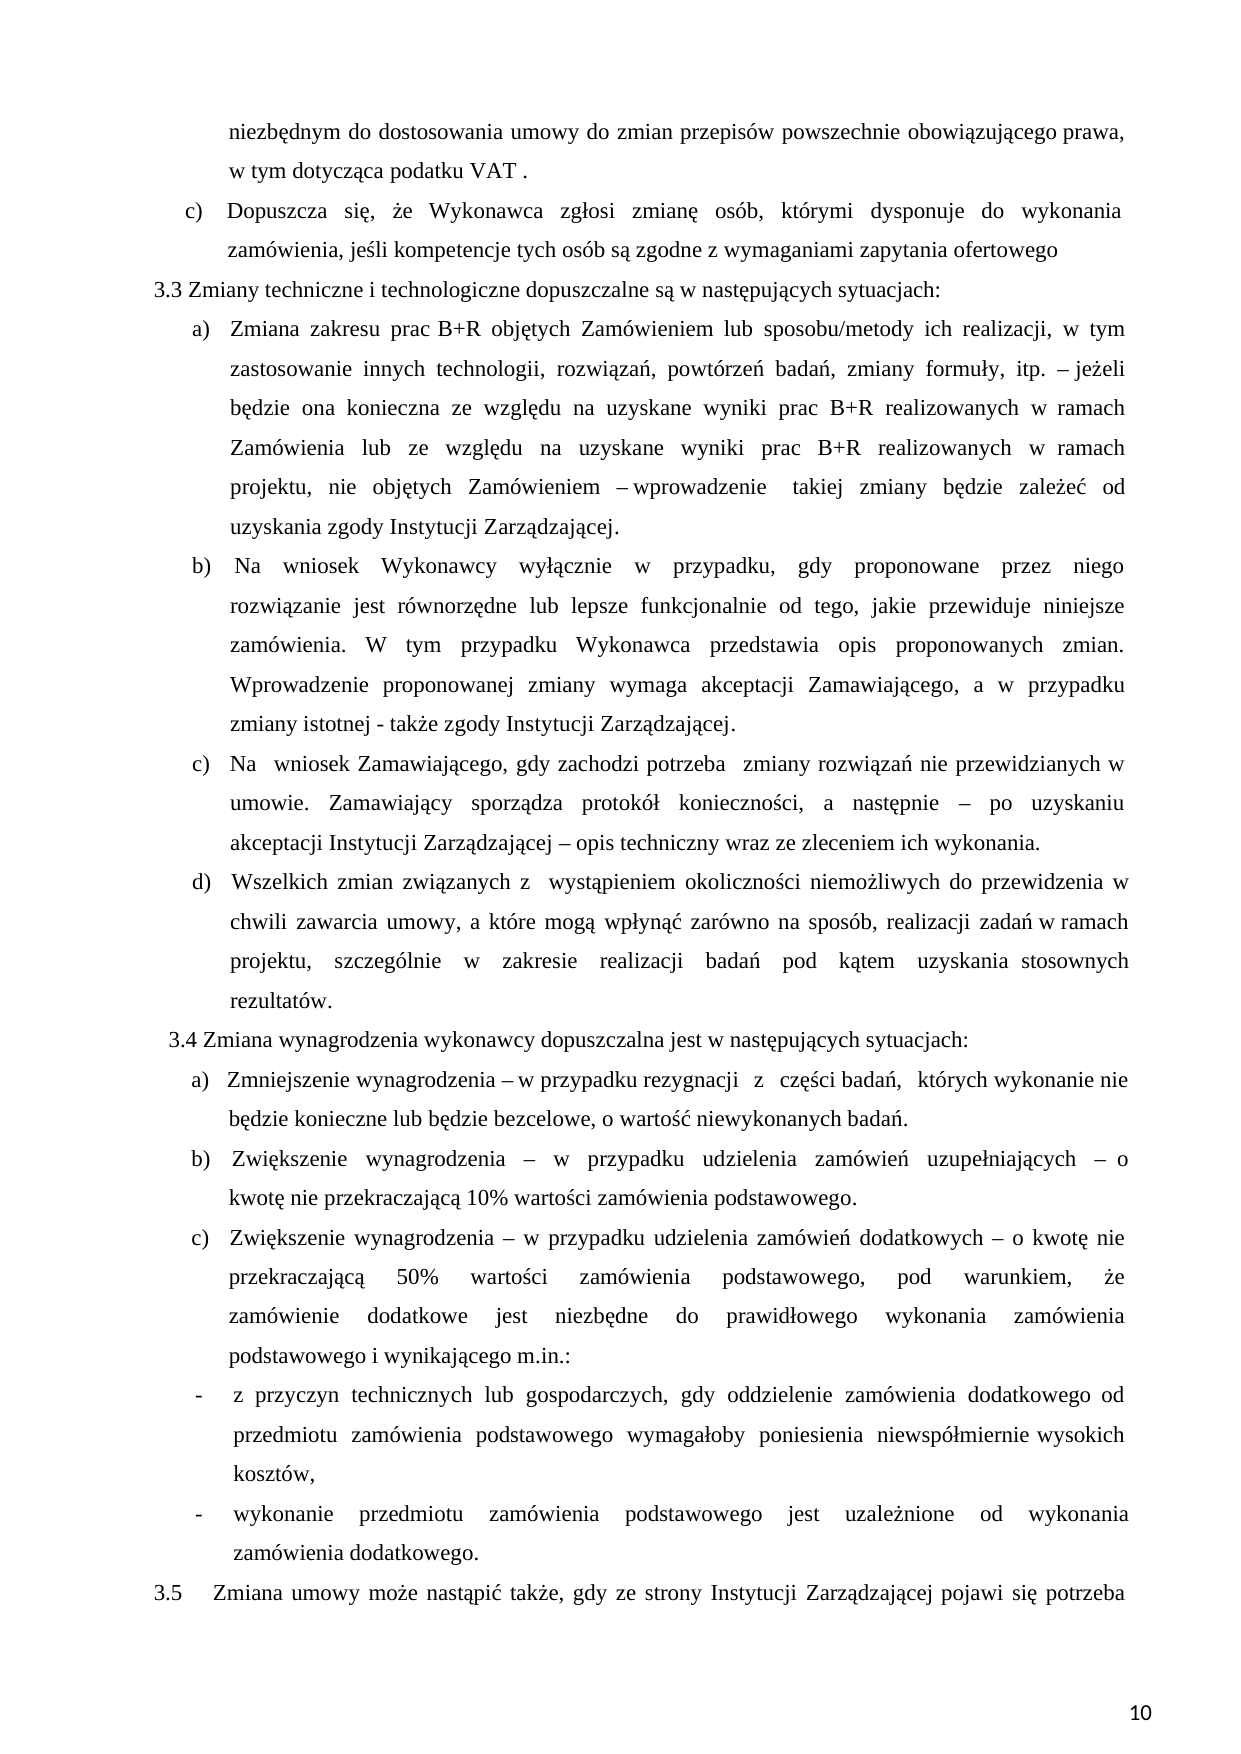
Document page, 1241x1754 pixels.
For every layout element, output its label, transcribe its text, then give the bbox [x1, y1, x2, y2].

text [153, 1579, 1125, 1605]
text 3.4 Zmiana wynagrodzenia wykonawcy dopuszczalna jest w następujących sytuacjach: [168, 1026, 1154, 1052]
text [191, 118, 1124, 184]
text - z przyczyn technicznych lub gospodarczych, gdy oddzielenie zamówienia dodatkowego od przedmiotu zamówienia podstawowego wymagałoby poniesienia niewspółmiernie wysokich kosztów, [195, 1381, 1125, 1487]
text - wykonanie przedmiotu zamówienia podstawowego jest uzależnione od wykonania zamówienia dodatkowego. [195, 1500, 1129, 1566]
text a) Zmiana zakresu prac B+R objętych Zamówieniem lub sposobu/metody ich realizacji, w tym zastosowanie innych technologii, rozwiązań, powtórzeń badań, zmiany formuły, itp. – jeżeli będzie ona konieczna ze względu na uzyskane wyniki prac B+R realizowanych w ramach Zamówienia lub ze względu na uzyskane wyniki prac B+R realizowanych w ramach projektu, nie objętych Zamówieniem –wprowadzenie takiej zmiany będzie zależeć od uzyskania zgody Instytucji Zarządzającej. [192, 316, 1125, 539]
text d) Wszelkich zmian związanych z wystąpieniem okoliczności niemożliwych do przewidzenia w chwili zawarcia umowy, a które mogą wpłynąć zarówno na sposób, realizacji zadań w ramach projektu, szczególnie w zakresie realizacji badań pod kątem uzyskania stosownych rezultatów. [192, 868, 1129, 1013]
text c) Dopuszcza się, że Wykonawca zgłosi zmianę osób, którymi dysponuje do wykonania zamówienia, jeśli kompetencje tych osób są zgodne z wymaganiami zapytania ofertowego [185, 197, 1122, 263]
text 3.3 Zmiany techniczne i technologiczne dopuszczalne są w następujących sytuacjach: [153, 276, 1154, 302]
text c) Na wniosek Zamawiającego, gdy zachodzi potrzeba zmiany rozwiązań nie przewidzianych w umowie. Zamawiający sporządza protokół konieczności, a następnie – po uzyskaniu akceptacji Instytucji Zarządzającej – opis techniczny wraz ze zleceniem ich wykonania. [192, 750, 1125, 855]
text a) Zmniejszenie wynagrodzenia –w przypadku rezygnacji z części badań, których wykonanie nie będzie konieczne lub będzie bezcelowe, o wartość niewykonanych badań. [191, 1066, 1129, 1131]
text b) Zwiększenie wynagrodzenia – w przypadku udzielenia zamówień uzupełniających – o kwotę nie przekraczającą 10% wartości zamówienia podstawowego. [191, 1144, 1129, 1210]
text b) Na wniosek Wykonawcy wyłącznie w przypadku, gdy proponowane przez niego rozwiązanie jest równorzędne lub lepsze funkcjonalnie od tego, jakie przewiduje niniejsze zamówienia. W tym przypadku Wykonawca przedstawia opis proponowanych zmian. Wprowadzenie proponowanej zmiany wymaga akceptacji Zamawiającego, a w przypadku zmiany istotnej - także zgody Instytucji Zarządzającej. [192, 552, 1125, 737]
text c) Zwiększenie wynagrodzenia – w przypadku udzielenia zamówień dodatkowych – o kwotę nie przekraczającą 50% wartości zamówienia podstawowego, pod warunkiem, że zamówienie dodatkowe jest niezbędne do prawidłowego wykonania zamówienia podstawowego i wynikającego m.in.: [191, 1223, 1125, 1368]
